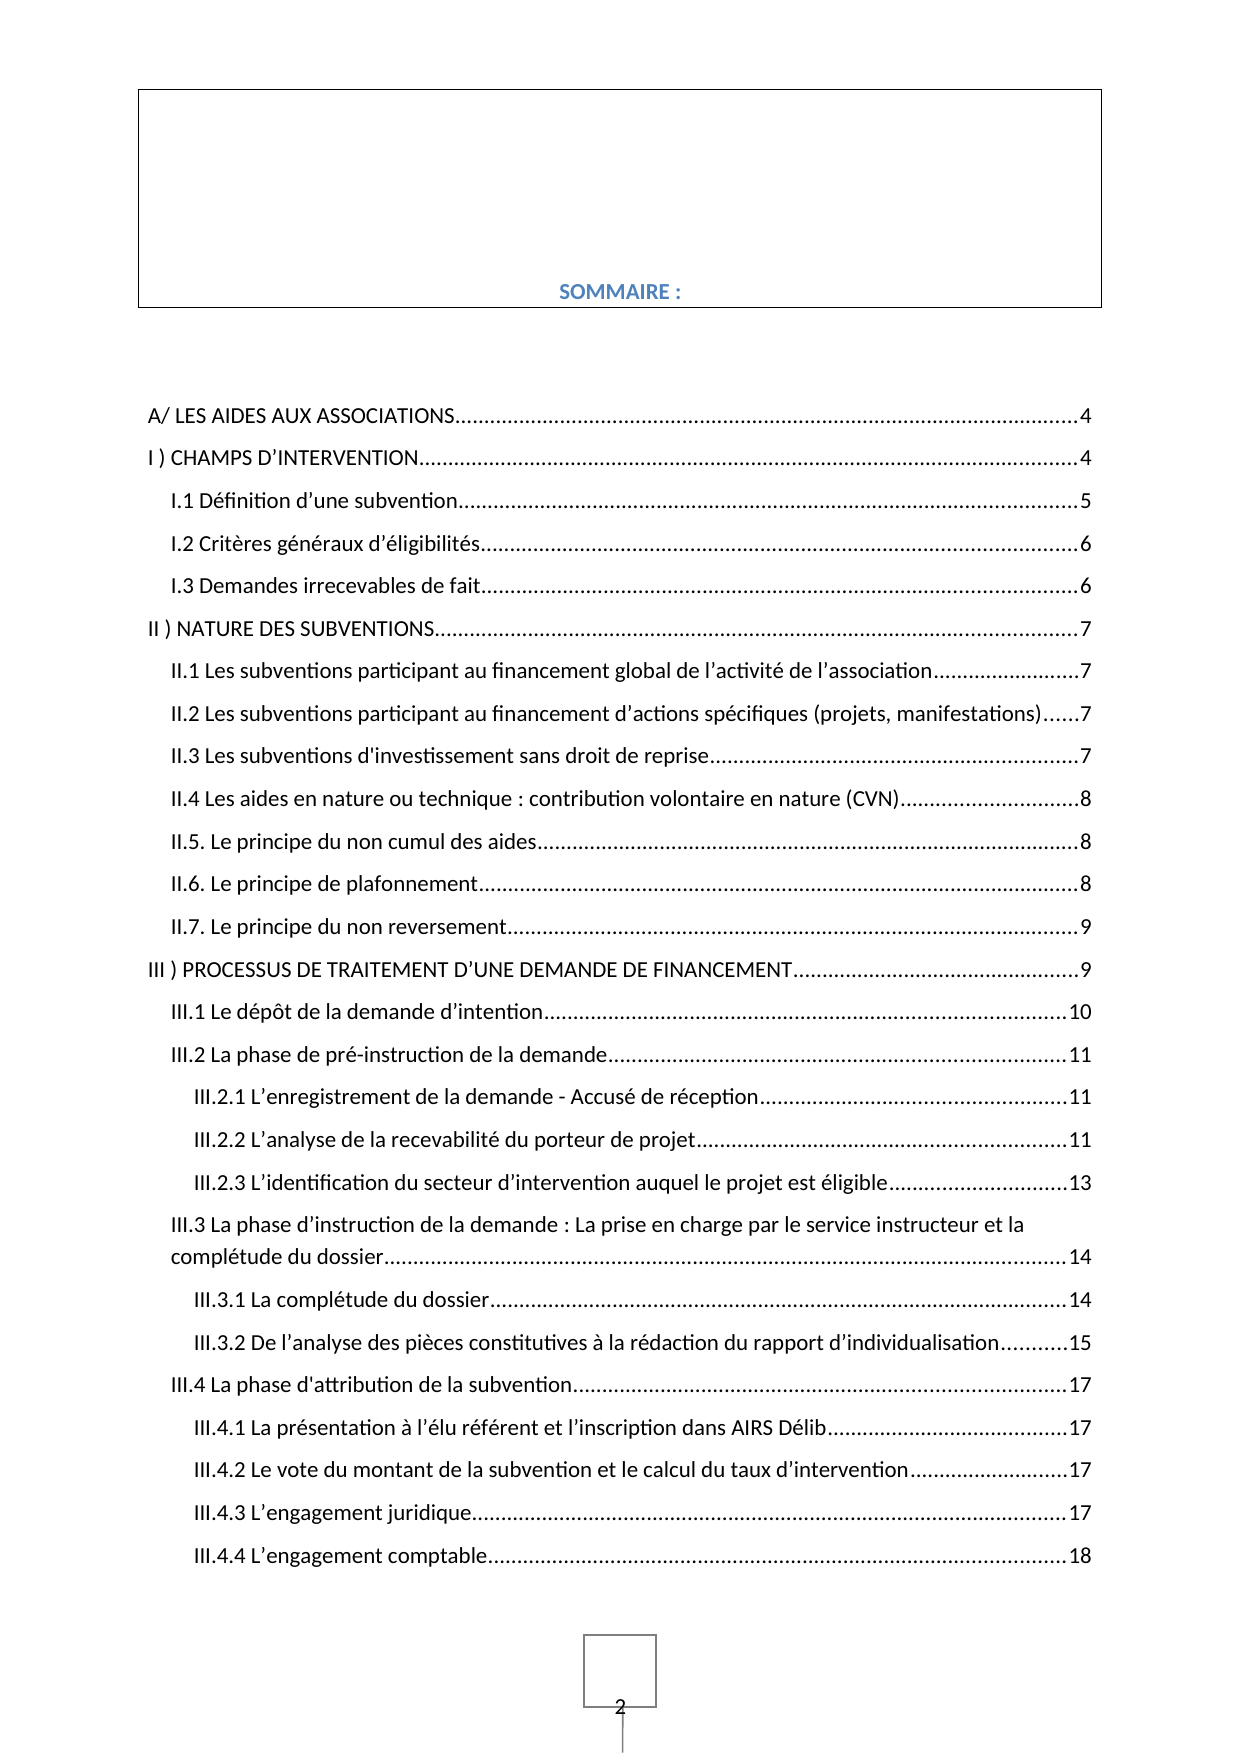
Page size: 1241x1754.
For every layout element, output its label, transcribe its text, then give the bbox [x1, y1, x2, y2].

text SOMMAIRE : [139, 274, 1101, 307]
